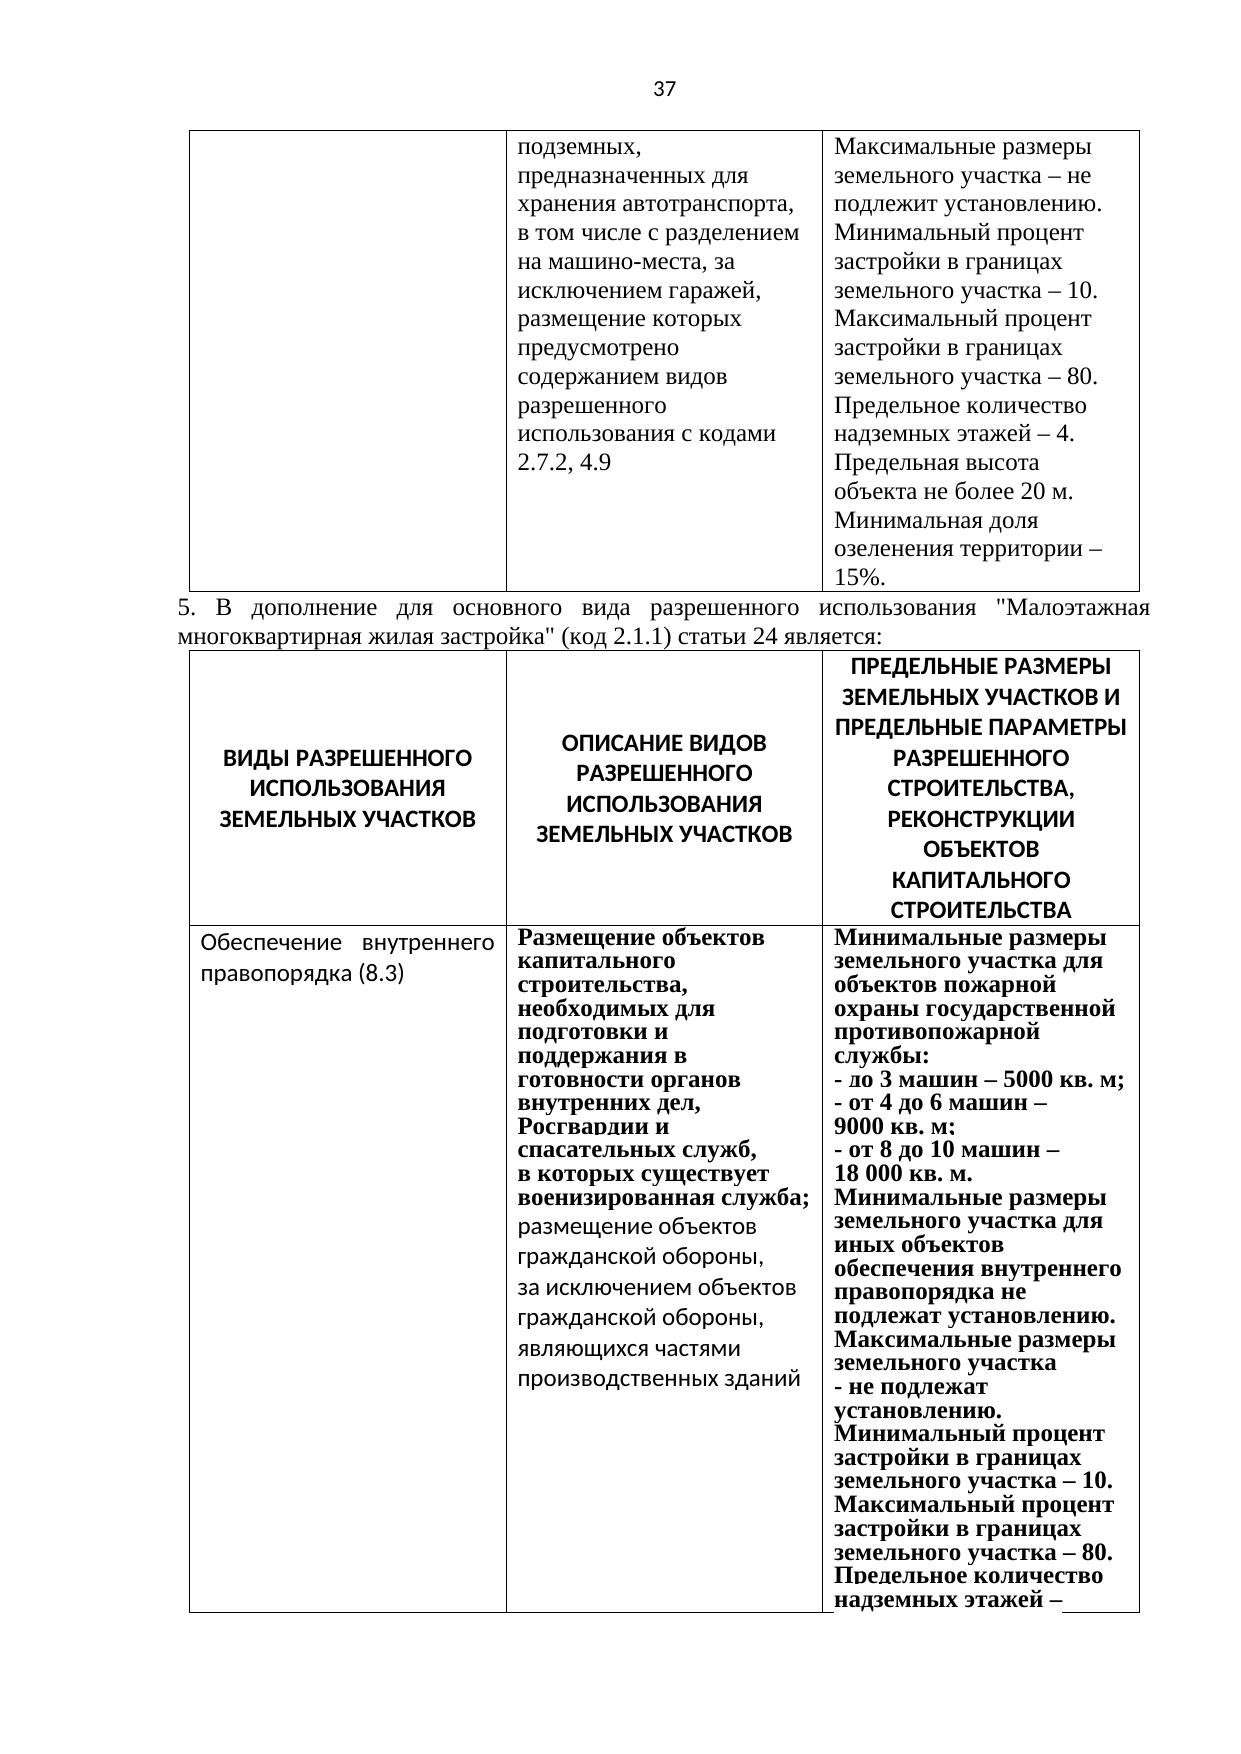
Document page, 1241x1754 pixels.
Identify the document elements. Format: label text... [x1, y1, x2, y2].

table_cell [190, 131, 506, 591]
text 5. В дополнение для основного вида разрешенного использования "Малоэтажная многоквартирная жилая застройка" (код 2.1.1) статьи 24 является: [177, 592, 1152, 649]
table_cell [190, 926, 506, 1612]
table_header ОПИСАНИЕ ВИДОВ РАЗРЕШЕННОГО ИСПОЛЬЗОВАНИЯ ЗЕМЕЛЬНЫХ УЧАСТКОВ [507, 651, 822, 925]
table_header ПРЕДЕЛЬНЫЕ РАЗМЕРЫ ЗЕМЕЛЬНЫХ УЧАСТКОВ И ПРЕДЕЛЬНЫЕ ПАРАМЕТРЫ РАЗРЕШЕННОГО СТРОИТЕЛЬСТВА, РЕКОНСТРУКЦИИ ОБЪЕКТОВ КАПИТАЛЬНОГО СТРОИТЕЛЬСТВА [823, 651, 923, 925]
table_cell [823, 926, 1139, 1612]
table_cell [507, 926, 822, 1612]
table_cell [507, 131, 822, 591]
table_header ВИДЫ РАЗРЕШЕННОГО ИСПОЛЬЗОВАНИЯ ЗЕМЕЛЬНЫХ УЧАСТКОВ [190, 651, 506, 925]
table_header ПРЕДЕЛЬНЫЕ РАЗМЕРЫ ЗЕМЕЛЬНЫХ УЧАСТКОВ И ПРЕДЕЛЬНЫЕ ПАРАМЕТРЫ РАЗРЕШЕННОГО СТРОИТЕЛЬСТВА, РЕКОНСТРУКЦИИ ОБЪЕКТОВ КАПИТАЛЬНОГО СТРОИТЕЛЬСТВА [1039, 651, 1139, 925]
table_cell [823, 131, 1139, 591]
